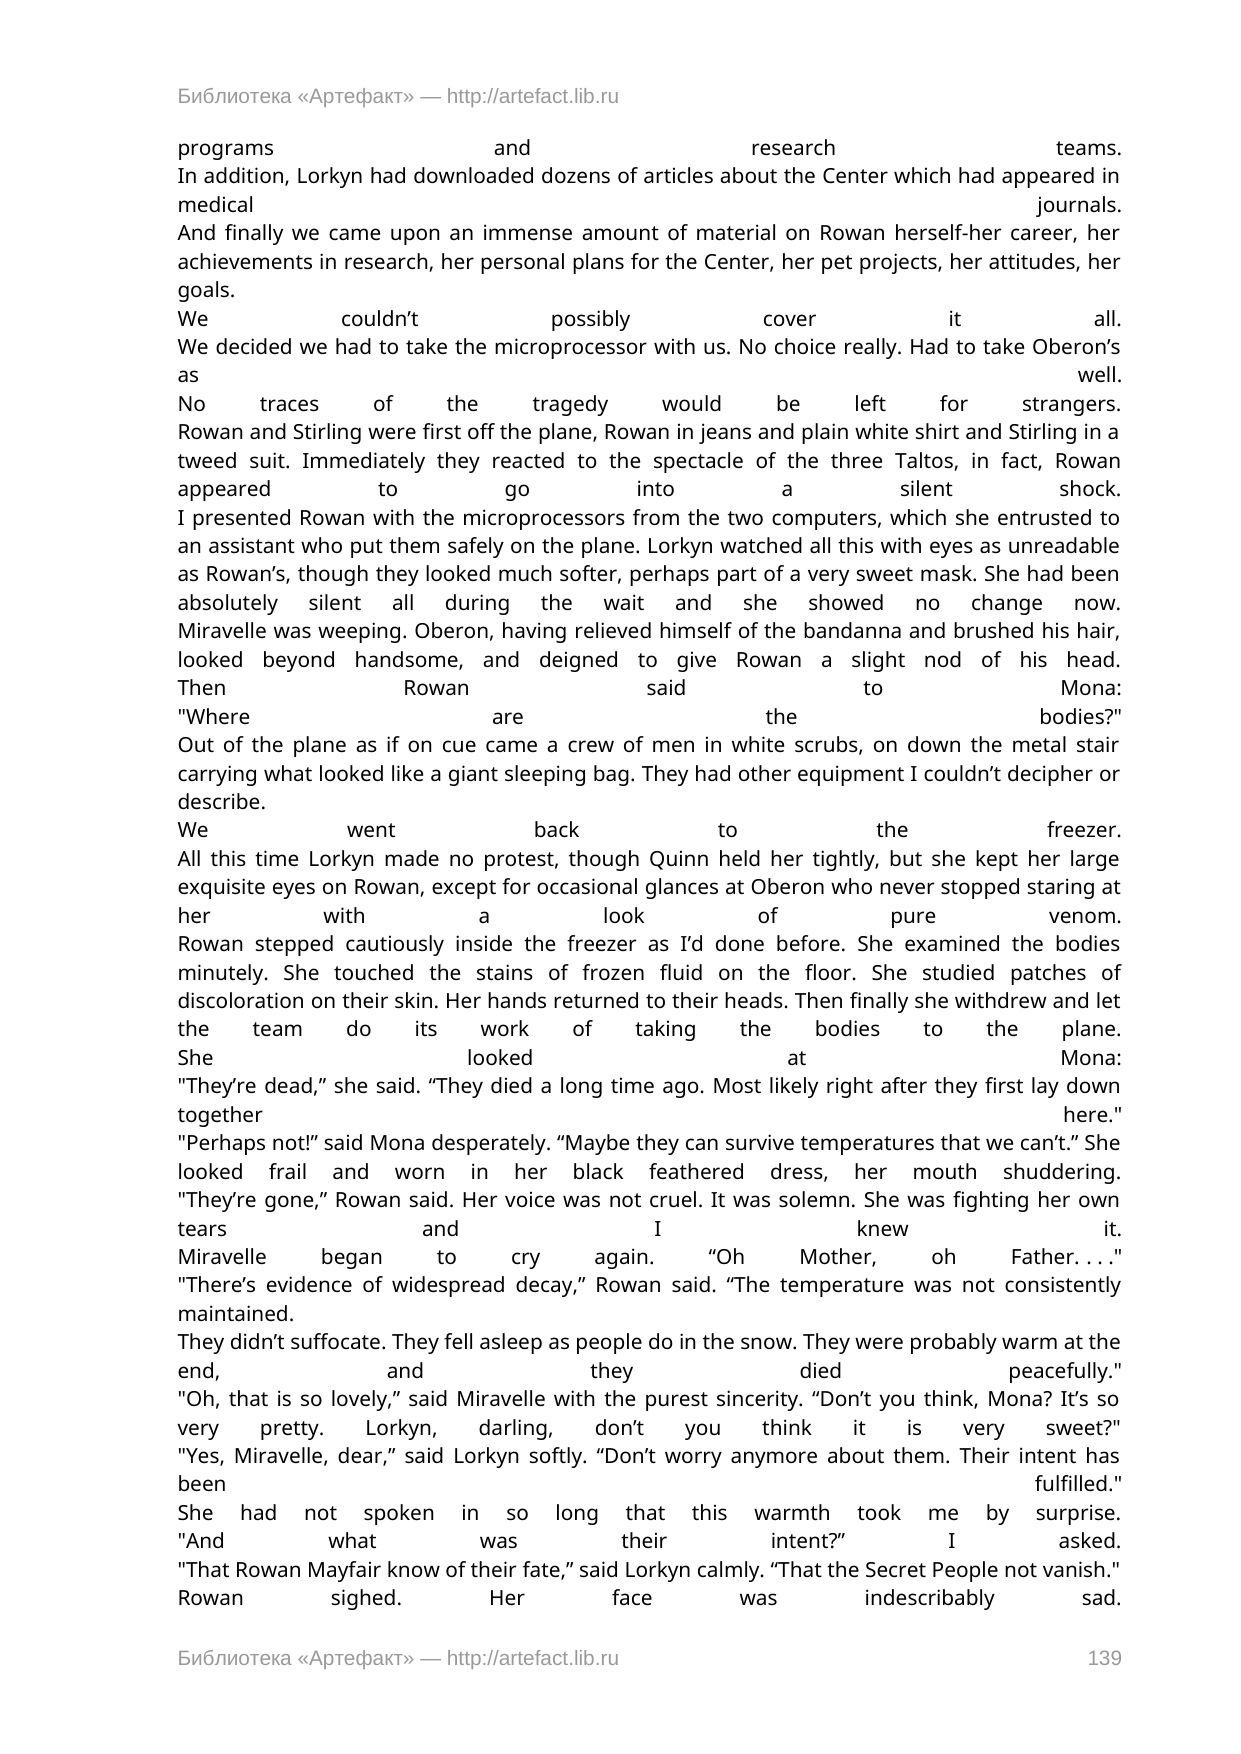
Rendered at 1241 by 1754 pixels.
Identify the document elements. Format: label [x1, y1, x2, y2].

text [177, 133, 1122, 1612]
